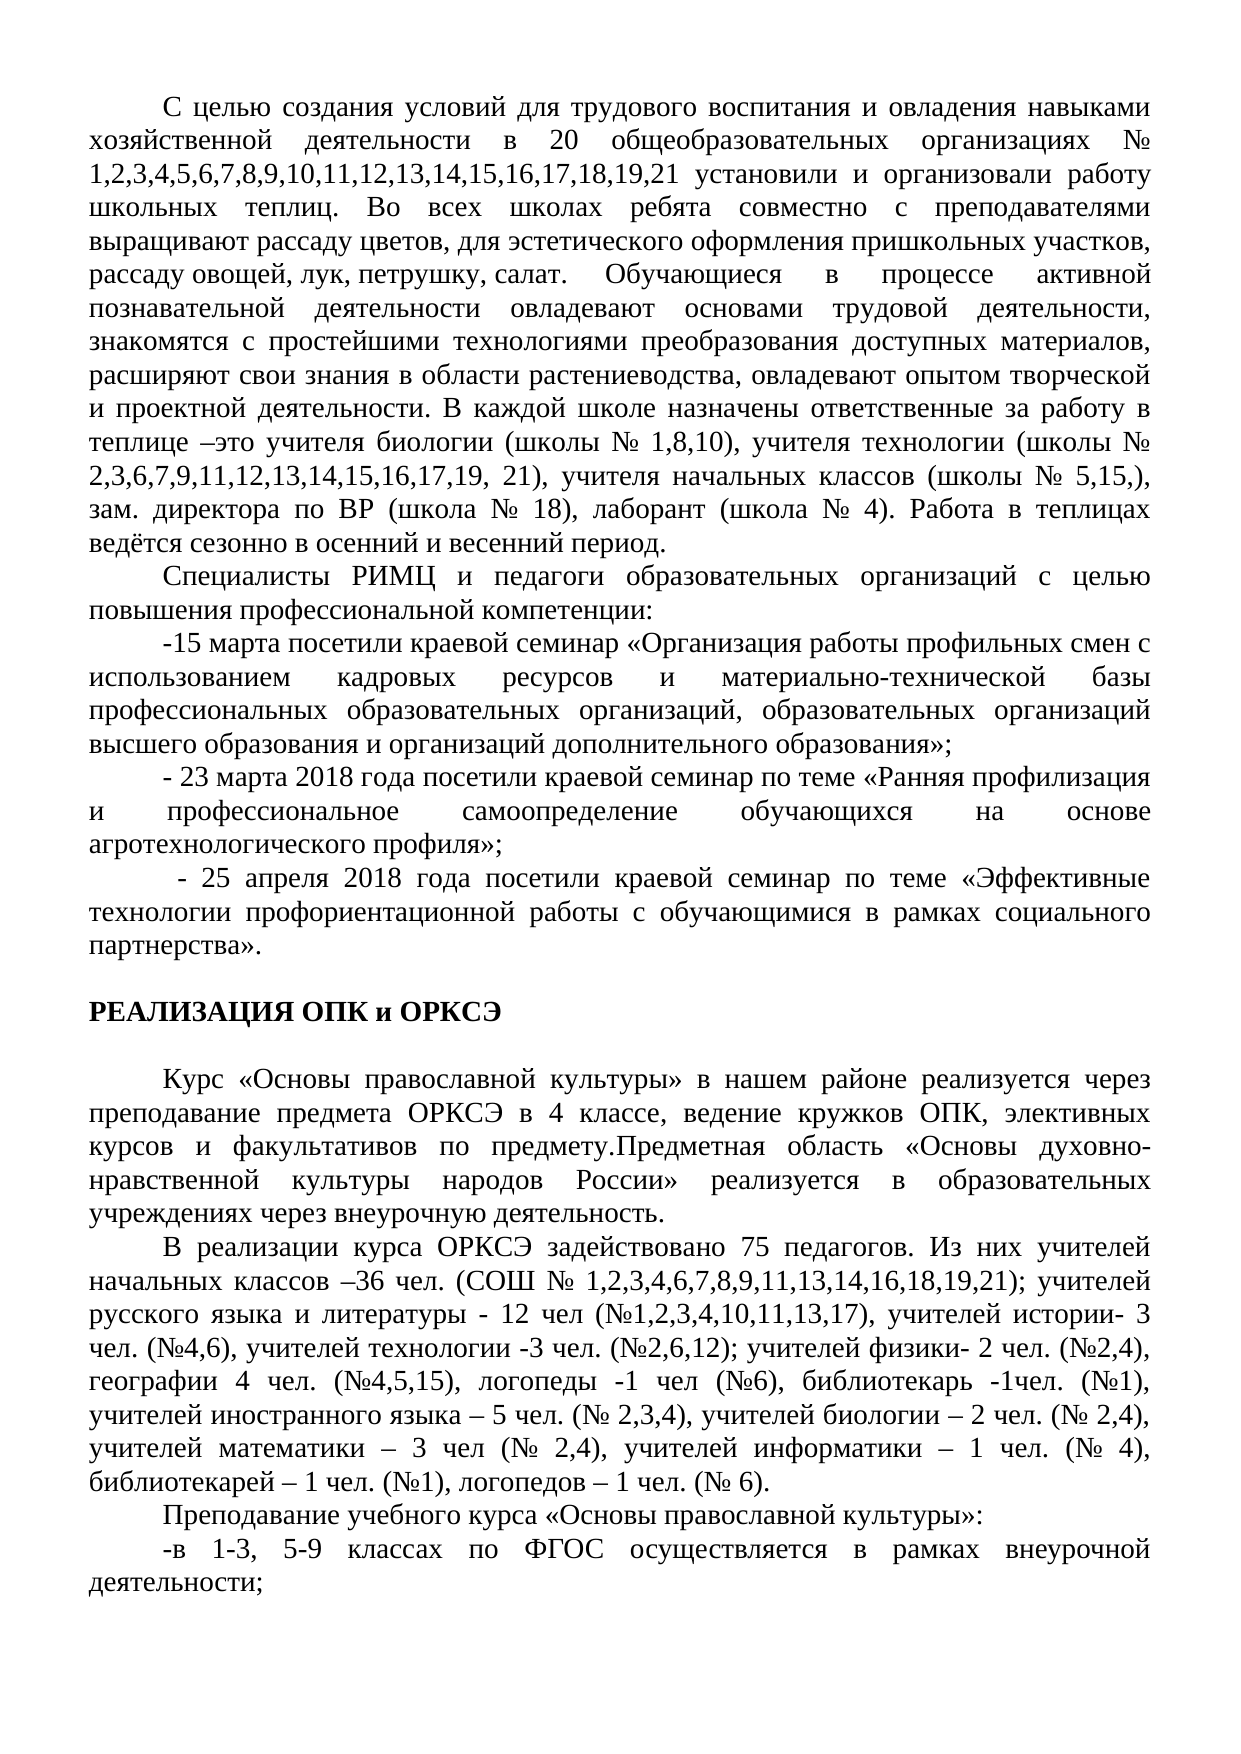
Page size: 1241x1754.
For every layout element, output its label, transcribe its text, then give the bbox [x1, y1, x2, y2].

text - 23 марта 2018 года посетили краевой семинар по теме «Ранняя профилизация и профессиональное самоопределение обучающихся на основе агротехнологического профиля»; [89, 759, 1152, 860]
text Специалисты РИМЦ и педагоги образовательных организаций с целью повышения профессиональной компетенции: [89, 558, 1152, 625]
text - 25 апреля 2018 года посетили краевой семинар по теме «Эффективные технологии профориентационной работы с обучающимися в рамках социального партнерства». [89, 860, 1152, 961]
text -в 1-3, 5-9 классах по ФГОС осуществляется в рамках внеурочной деятельности; [89, 1531, 1152, 1598]
text С целью создания условий для трудового воспитания и овладения навыками хозяйственной деятельности в 20 общеобразовательных организациях № 1,2,3,4,5,6,7,8,9,10,11,12,13,14,15,16,17,18,19,21 установили и организовали работу школьных теплиц. Во всех школах ребята совместно с преподавателями выращивают рассаду цветов, для эстетического оформления пришкольных участков, рассаду овощей, лук, петрушку, салат. Обучающиеся в процессе активной познавательной деятельности овладевают основами трудовой деятельности, знакомятся с простейшими технологиями преобразования доступных материалов, расширяют свои знания в области растениеводства, овладевают опытом творческой и проектной деятельности. В каждой школе назначены ответственные за работу в теплице –это учителя биологии (школы № 1,8,10), учителя технологии (школы № 2,3,6,7,9,11,12,13,14,15,16,17,19, 21), учителя начальных классов (школы № 5,15,), зам. директора по ВР (школа № 18), лаборант (школа № 4). Работа в теплицах ведётся сезонно в осенний и весенний период. [89, 89, 1152, 558]
text Преподавание учебного курса «Основы православной культуры»: [89, 1497, 1152, 1531]
text РЕАЛИЗАЦИЯ ОПК и ОРКСЭ [89, 994, 1152, 1028]
text -15 марта посетили краевой семинар «Организация работы профильных смен с использованием кадровых ресурсов и материально-технической базы профессиональных образовательных организаций, образовательных организаций высшего образования и организаций дополнительного образования»; [89, 625, 1152, 759]
text Курс «Основы православной культуры» в нашем районе реализуется через преподавание предмета ОРКСЭ в 4 классе, ведение кружков ОПК, элективных курсов и факультативов по предмету.Предметная область «Основы духовно-нравственной культуры народов России» реализуется в образовательных учреждениях через внеурочную деятельность. [89, 1061, 1152, 1229]
text В реализации курса ОРКСЭ задействовано 75 педагогов. Из них учителей начальных классов –36 чел. (СОШ № 1,2,3,4,6,7,8,9,11,13,14,16,18,19,21); учителей русского языка и литературы - 12 чел (№1,2,3,4,10,11,13,17), учителей истории- 3 чел. (№4,6), учителей технологии -3 чел. (№2,6,12); учителей физики- 2 чел. (№2,4), географии 4 чел. (№4,5,15), логопеды -1 чел (№6), библиотекарь -1чел. (№1), учителей иностранного языка – 5 чел. (№ 2,3,4), учителей биологии – 2 чел. (№ 2,4), учителей математики – 3 чел (№ 2,4), учителей информатики – 1 чел. (№ 4), библиотекарей – 1 чел. (№1), логопедов – 1 чел. (№ 6). [89, 1229, 1152, 1497]
